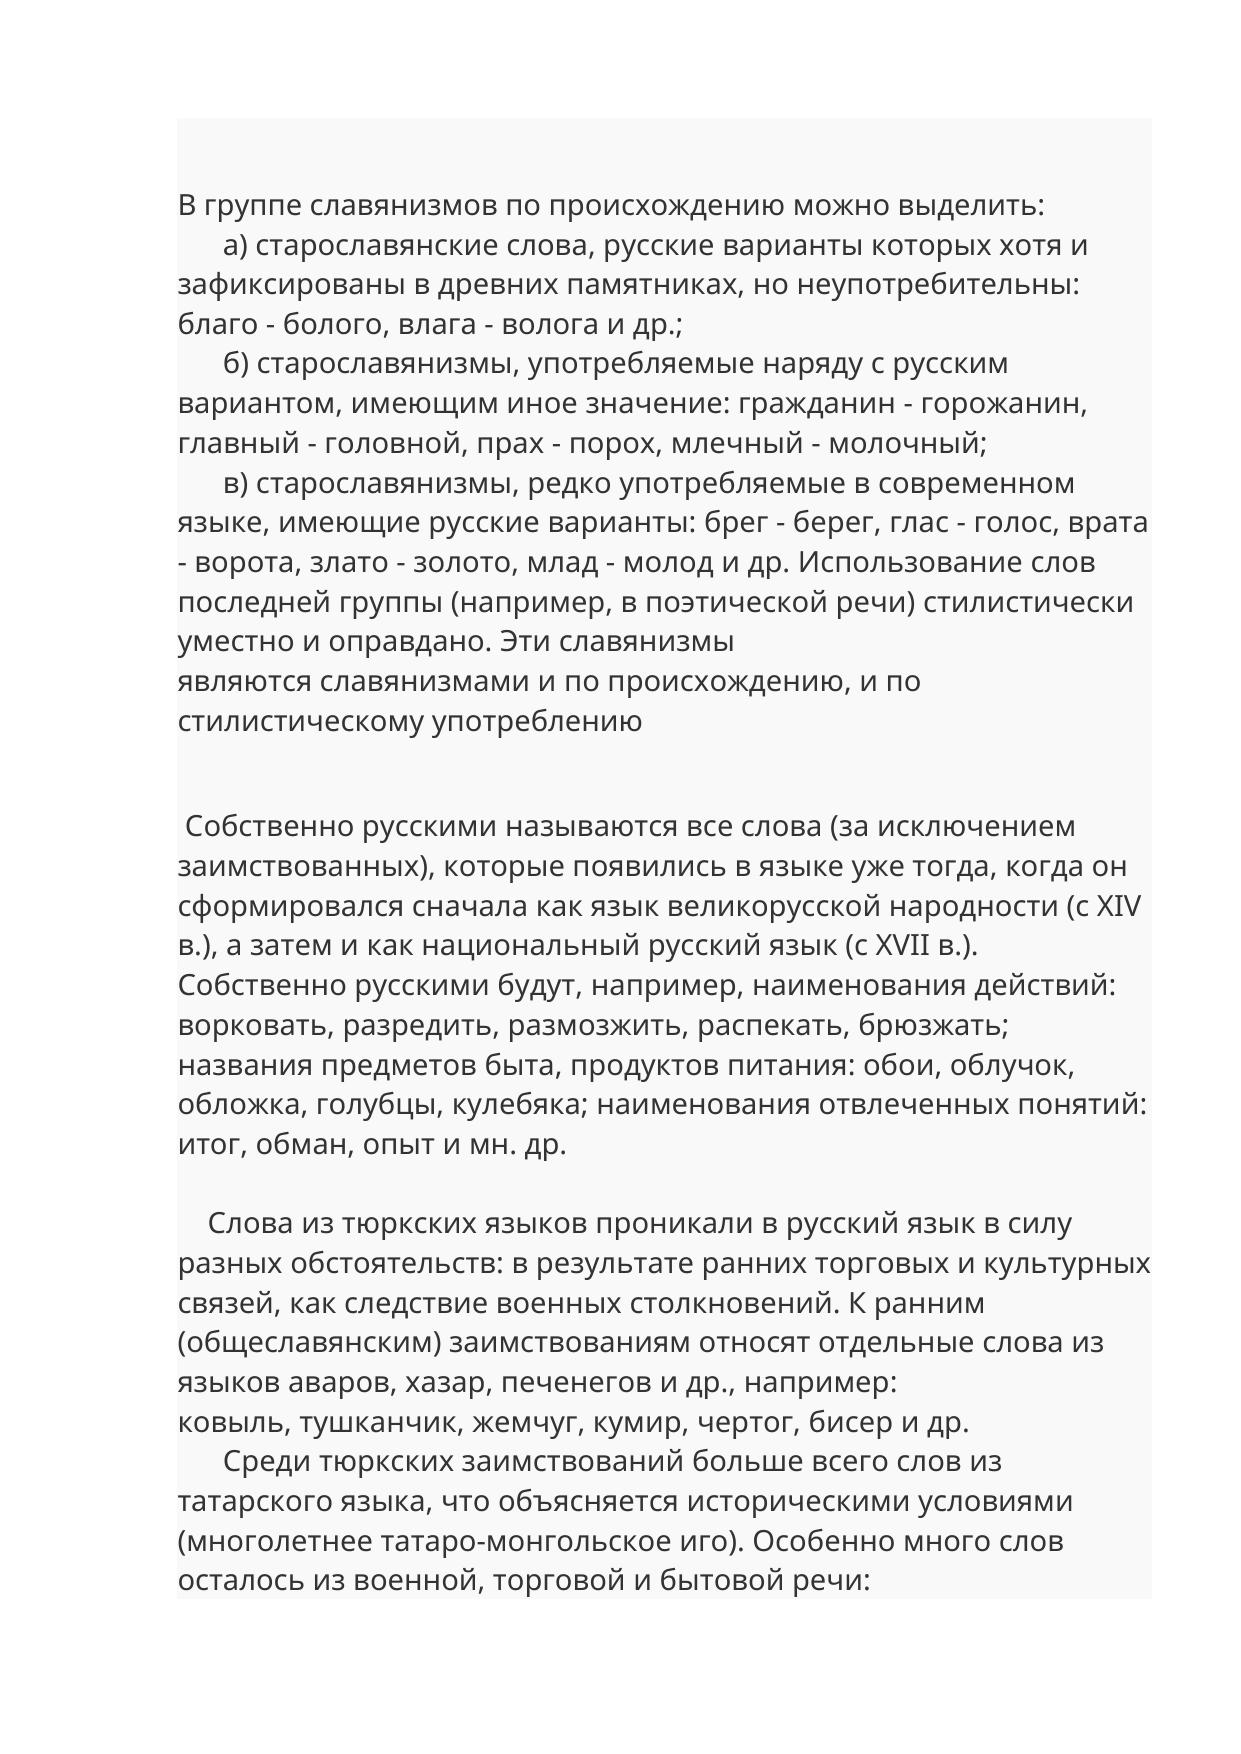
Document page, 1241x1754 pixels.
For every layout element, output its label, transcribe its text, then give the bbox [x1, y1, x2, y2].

text зафиксированы в древних памятниках, но неупотребительны: благо - болого, влага - волога и др.; [177, 263, 1152, 343]
text Среди тюркских заимствований больше всего слов из татарского языка, что объясняется историческими условиями (многолетнее татаро-монгольское иго). Особенно много слов осталось из военной, торговой и бытовой речи: [177, 1441, 1152, 1599]
text Слова из тюркских языков проникали в русский язык в силу разных обстоятельств: в результате ранних торговых и культурных связей, как следствие военных столкновений. К ранним (общеславянским) заимствованиям относят отдельные слова из языков аваров, хазар, печенегов и др., например: [177, 1202, 1152, 1401]
text В группе славянизмов по происхождению можно выделить: [177, 184, 1152, 224]
text заимствованных), которые появились в языке уже тогда, когда он [177, 845, 1152, 885]
text ковыль, тушканчик, жемчуг, кумир, чертог, бисер и др. [177, 1401, 1152, 1441]
text а) старославянские слова, русские варианты которых хотя и [177, 224, 1152, 263]
text сформировался сначала как язык великорусской народности (с XIV в.), а затем и как национальный русский язык (с XVII в.). Собственно русскими будут, например, наименования действий: ворковать, разредить, размозжить, распекать, брюзжать; названия предметов быта, продуктов питания: обои, облучок, обложка, голубцы, кулебяка; наименования отвлеченных понятий: итог, обман, опыт и мн. др. [177, 885, 1152, 1163]
text являются славянизмами и по происхождению, и по стилистическому употреблению [177, 660, 1152, 740]
text Собственно русскими называются все слова (за исключением [177, 806, 1152, 845]
text в) старославянизмы, редко употребляемые в современном языке, имеющие русские варианты: брег - берег, глас - голос, врата - ворота, злато - золото, млад - молод и др. Использование слов последней группы (например, в поэтической речи) стилистически уместно и оправдано. Эти славянизмы [177, 462, 1152, 660]
text б) старославянизмы, употребляемые наряду с русским вариантом, имеющим иное значение: гражданин - горожанин, главный - головной, прах - порох, млечный - молочный; [177, 343, 1152, 462]
